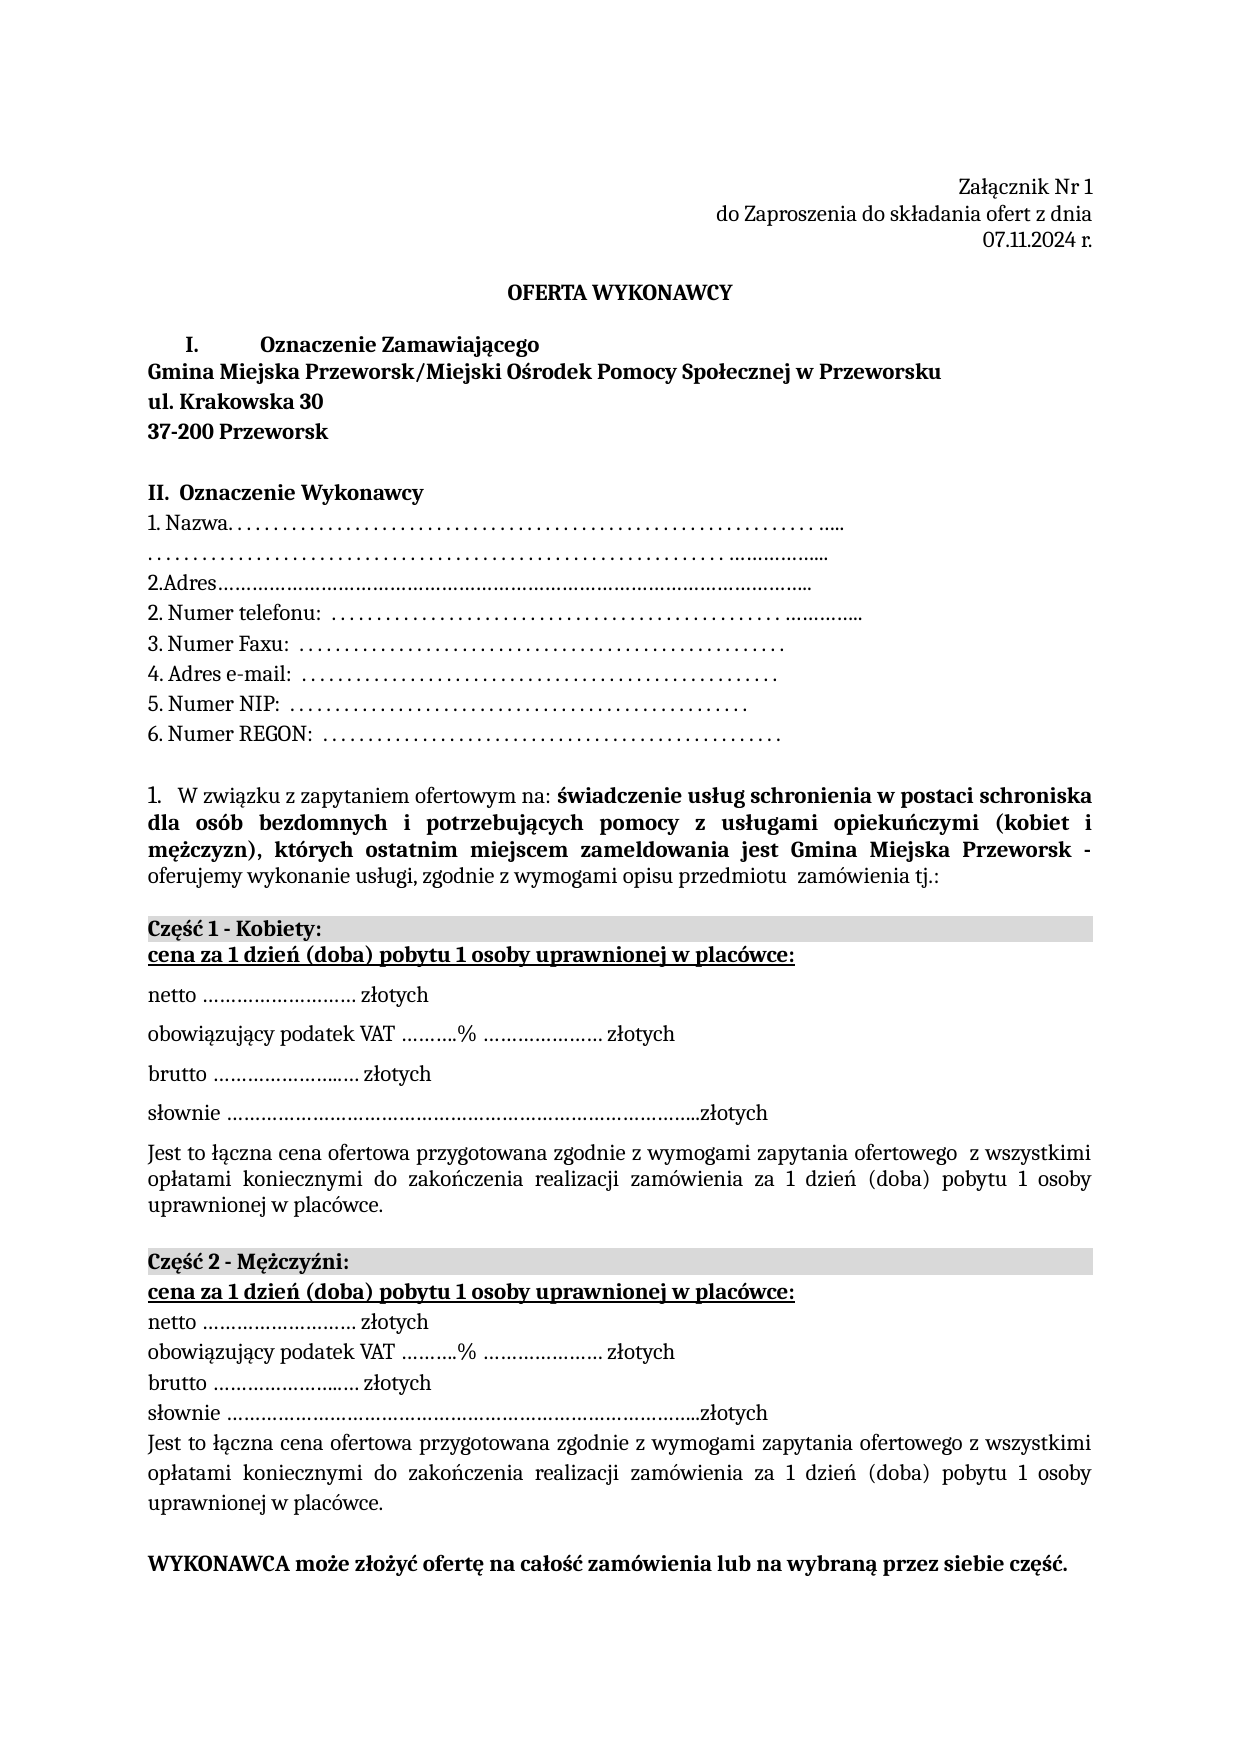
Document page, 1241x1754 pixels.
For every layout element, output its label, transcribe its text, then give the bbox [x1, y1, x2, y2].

text Jest to łączna cena ofertowa przygotowana zgodnie z wymogami zapytania ofertowego z wszystkimi opłatami koniecznymi do zakończenia realizacji zamówienia za 1 dzień (doba) pobytu 1 osoby uprawnionej w placówce. [148, 1430, 1093, 1517]
text II. Oznaczenie Wykonawcy [148, 479, 1093, 506]
text 1. Nazwa. . . . . . . . . . . . . . . . . . . . . . . . . . . . . . . . . . . . . . . . . . . . . . . . . . . . . . . . . . . . . . . . . ….. [148, 509, 1093, 536]
text Część 2 - Mężczyźni: [148, 1248, 1093, 1275]
text netto ……………………… złotych [148, 981, 1093, 1008]
list W związku z zapytaniem ofertowym na: świadczenie usług schronienia w postaci schroniska dla osób bezdomnych i potrzebujących pomocy z usługami opiekuńczymi (kobiet i mężczyzn), których ostatnim miejscem zameldowania jest Gmina Miejska Przeworsk - oferujemy wykonanie usługi, zgodnie z wymogami opisu przedmiotu zamówienia tj.: [148, 863, 1093, 889]
text Jest to łączna cena ofertowa przygotowana zgodnie z wymogami zapytania ofertowego z wszystkimi opłatami koniecznymi do zakończenia realizacji zamówienia za 1 dzień (doba) pobytu 1 osoby uprawnionej w placówce. [148, 1139, 1093, 1218]
text ul. Krakowska 30 [148, 389, 1093, 415]
text 3. Numer Faxu: . . . . . . . . . . . . . . . . . . . . . . . . . . . . . . . . . . . . . . . . . . . . . . . . . . . . . . [148, 630, 1093, 657]
text obowiązujący podatek VAT ……….% ………………… złotych [148, 1339, 1093, 1366]
text Część 1 - Kobiety: [148, 916, 1093, 942]
text brutto …………………..… złotych [148, 1060, 1093, 1087]
text Gmina Miejska Przeworsk/Miejski Ośrodek Pomocy Społecznej w Przeworsku [148, 358, 1093, 385]
text netto ……………………… złotych [148, 1309, 1093, 1335]
text 2. Numer telefonu: . . . . . . . . . . . . . . . . . . . . . . . . . . . . . . . . . . . . . . . . . . . . . . . . . . ………….. [148, 600, 1093, 626]
text do Zaproszenia do składania ofert z dnia [148, 200, 1093, 227]
text 6. Numer REGON: . . . . . . . . . . . . . . . . . . . . . . . . . . . . . . . . . . . . . . . . . . . . . . . . . . . [148, 721, 1093, 747]
text 2.Adres………………………………………………………………………………………….. [148, 570, 1093, 596]
text brutto …………………..… złotych [148, 1369, 1093, 1396]
text 37-200 Przeworsk [148, 419, 1093, 445]
text Załącznik Nr 1 [148, 174, 1093, 200]
text obowiązujący podatek VAT ……….% ………………… złotych [148, 1021, 1093, 1047]
text 4. Adres e-mail: . . . . . . . . . . . . . . . . . . . . . . . . . . . . . . . . . . . . . . . . . . . . . . . . . . . . . [148, 661, 1093, 687]
list Oznaczenie Zamawiającego [185, 332, 1093, 358]
text słownie ………………………………………………………………………..złotych [148, 1399, 1093, 1426]
text słownie ………………………………………………………………………..złotych [148, 1100, 1093, 1126]
text . . . . . . . . . . . . . . . . . . . . . . . . . . . . . . . . . . . . . . . . . . . . . . . . . . . . . . . . . . . . . . . . ……………... [148, 540, 1093, 566]
text 5. Numer NIP: . . . . . . . . . . . . . . . . . . . . . . . . . . . . . . . . . . . . . . . . . . . . . . . . . . . [148, 691, 1093, 717]
text cena za 1 dzień (doba) pobytu 1 osoby uprawnionej w placówce: [148, 1279, 1093, 1305]
text 07.11.2024 r. [148, 227, 1093, 253]
text OFERTA WYKONAWCY [148, 279, 1093, 306]
list W związku z zapytaniem ofertowym na: świadczenie usług schronienia w postaci schroniska dla osób bezdomnych i potrzebujących pomocy z usługami opiekuńczymi (kobiet i mężczyzn), których ostatnim miejscem zameldowania jest Gmina Miejska Przeworsk - oferujemy wykonanie usługi, zgodnie z wymogami opisu przedmiotu zamówienia tj.: [148, 781, 1093, 810]
text WYKONAWCA może złożyć ofertę na całość zamówienia lub na wybraną przez siebie część. [148, 1551, 1093, 1577]
text cena za 1 dzień (doba) pobytu 1 osoby uprawnionej w placówce: [148, 942, 1093, 968]
